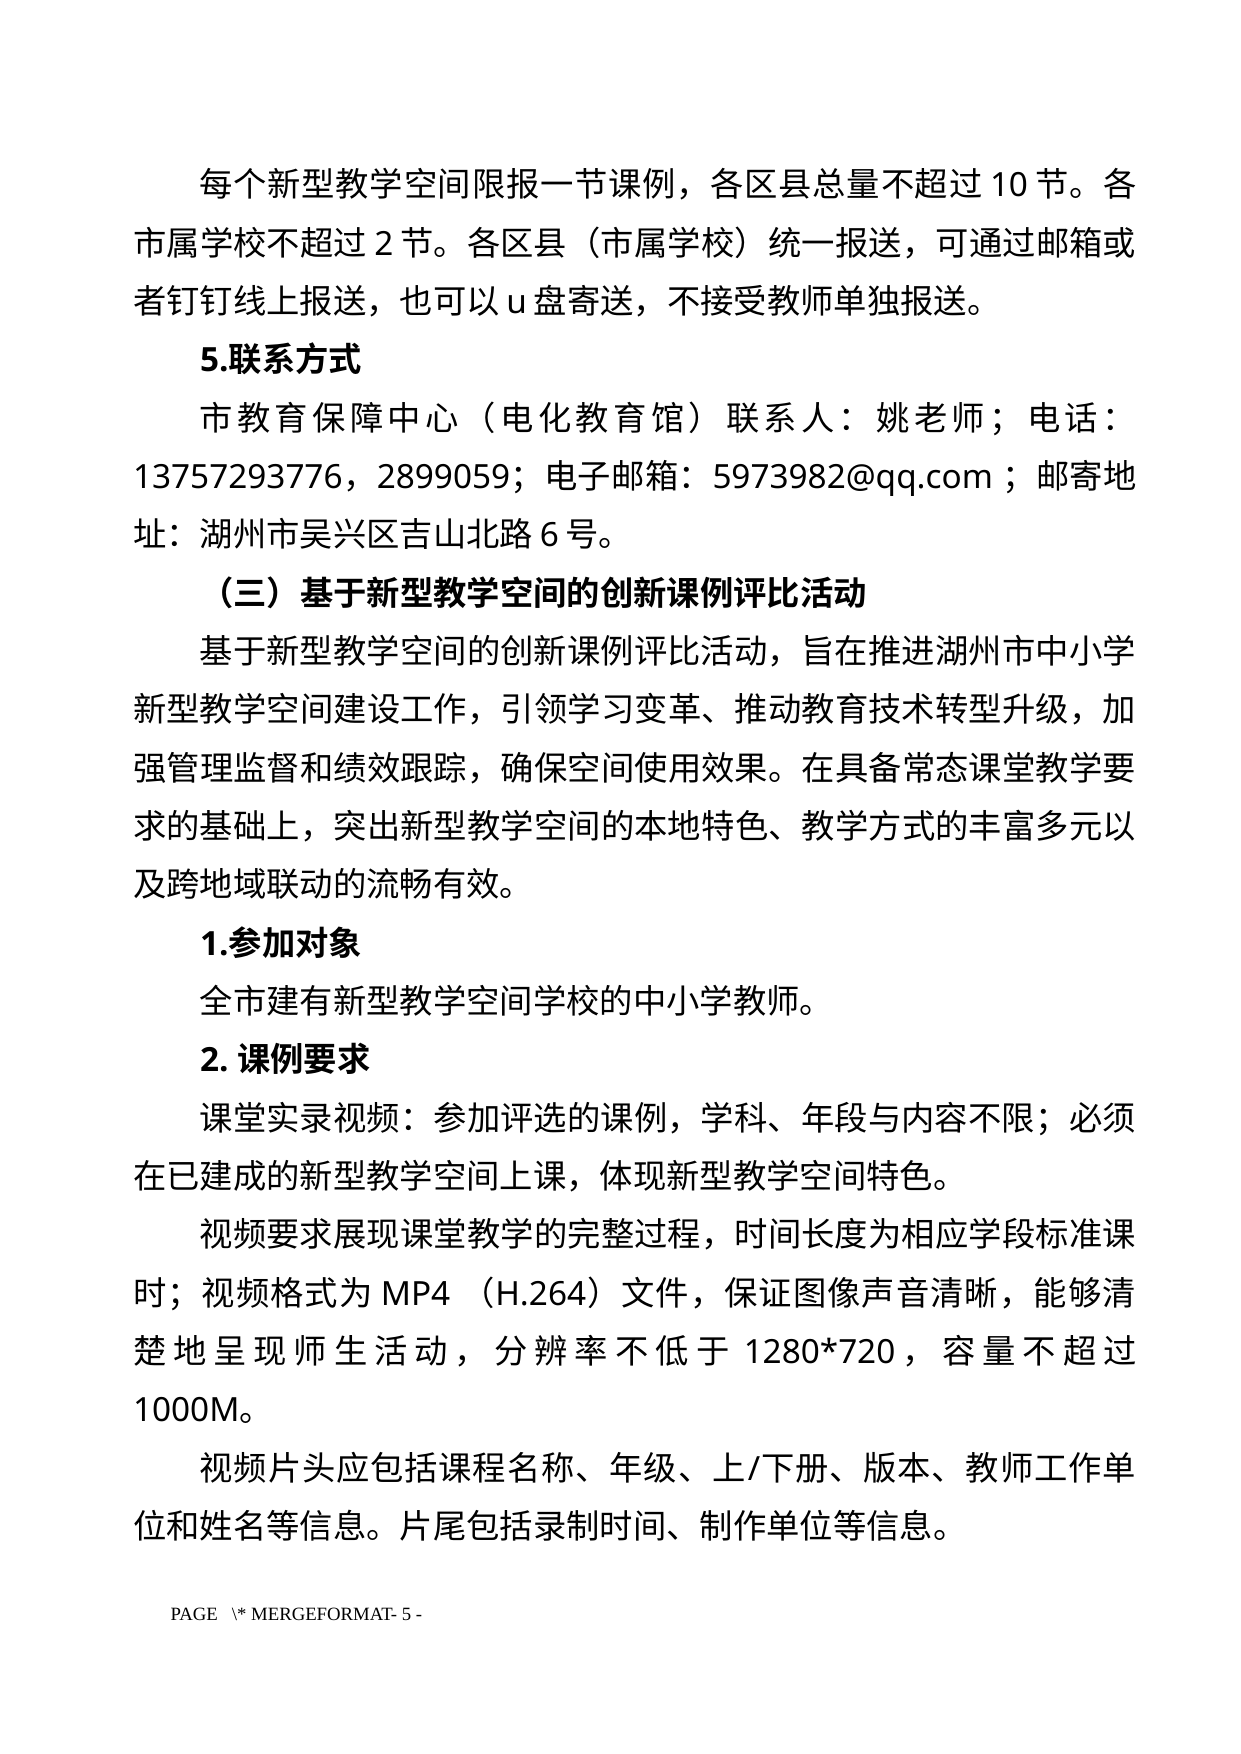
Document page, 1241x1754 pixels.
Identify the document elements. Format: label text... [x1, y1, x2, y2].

list 基于新型教学空间的创新课例评比活动，旨在推进湖州市中小学新型教学空间建设工作，引领学习变革、推动教育技术转型升级，加强管理监督和绩效跟踪，确保空间使用效果。在具备常态课堂教学要求的基础上，突出新型教学空间的本地特色、教学方式的丰富多元以及跨地域联动的流畅有效。 [133, 617, 1137, 908]
text 每个新型教学空间限报一节课例，各区县总量不超过10节。各市属学校不超过2节。各区县（市属学校）统一报送，可通过邮箱或者钉钉线上报送，也可以u盘寄送，不接受教师单独报送。 [133, 150, 1137, 325]
list 课堂实录视频：参加评选的课例，学科、年段与内容不限；必须在已建成的新型教学空间上课，体现新型教学空间特色。 [133, 1083, 1137, 1200]
list 视频片头应包括课程名称、年级、上/下册、版本、教师工作单位和姓名等信息。片尾包括录制时间、制作单位等信息。 [133, 1433, 1137, 1550]
text （三）基于新型教学空间的创新课例评比活动 [133, 558, 1137, 617]
text 5.联系方式 [133, 325, 1137, 383]
list 2. 课例要求 [133, 1025, 1137, 1083]
list 视频要求展现课堂教学的完整过程，时间长度为相应学段标准课时；视频格式为MP4 （H.264）文件，保证图像声音清晰，能够清楚地呈现师生活动，分辨率不低于1280*720，容量不超过1000M。 [133, 1200, 1137, 1433]
list 1.参加对象 [133, 908, 1137, 967]
text 市教育保障中心（电化教育馆）联系人：姚老师；电话：13757293776，2899059；电子邮箱：5973982@qq.com ；邮寄地址：湖州市吴兴区吉山北路6号。 [133, 383, 1137, 558]
list 全市建有新型教学空间学校的中小学教师。 [133, 967, 1137, 1025]
